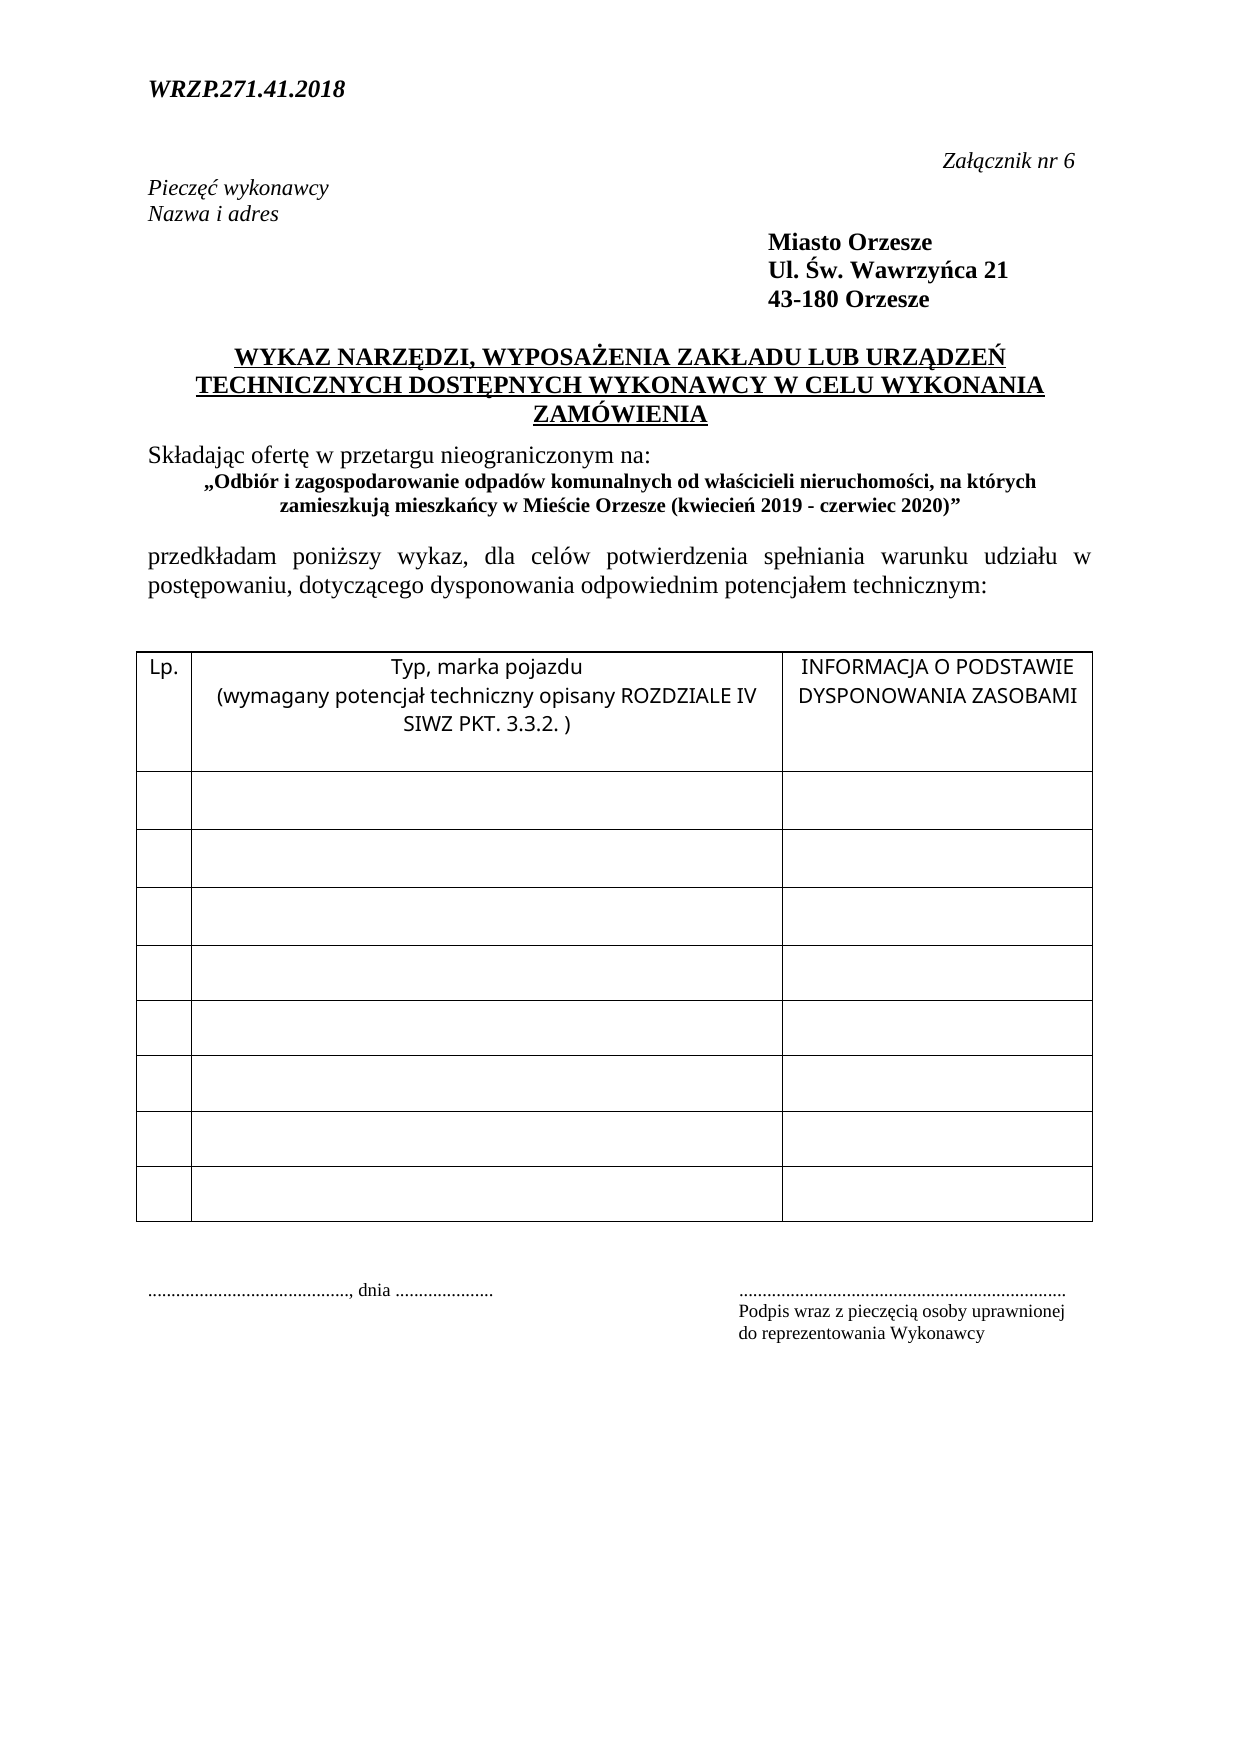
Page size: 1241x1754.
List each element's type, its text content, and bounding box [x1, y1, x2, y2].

table_cell [137, 1112, 191, 1166]
text Podpis wraz z pieczęcią osoby uprawnionej [679, 1300, 1093, 1322]
text Nazwa i adres [148, 200, 1093, 227]
table_header INFORMACJA O PODSTAWIE DYSPONOWANIA ZASOBAMI [783, 653, 1092, 771]
table_cell [192, 830, 782, 887]
text Składając ofertę w przetargu nieograniczonym na: [148, 440, 1093, 469]
table_cell [783, 1112, 1092, 1166]
table_cell [783, 772, 1092, 829]
table_cell [783, 1167, 1092, 1221]
text do reprezentowania Wykonawcy [679, 1322, 1093, 1343]
table_cell [137, 888, 191, 945]
text Ul. Św. Wawrzyńca 21 [694, 255, 1093, 284]
text Załącznik nr 6 [148, 148, 1093, 174]
text Miasto Orzesze [694, 227, 1093, 255]
table_cell [137, 1167, 191, 1221]
text 43-180 Orzesze [694, 284, 1093, 313]
table_cell [192, 1056, 782, 1111]
table_cell [783, 888, 1092, 945]
table_cell [137, 1056, 191, 1111]
table_cell [783, 1056, 1092, 1111]
table_cell [192, 888, 782, 945]
table_header Lp. [137, 653, 191, 771]
table_cell [137, 830, 191, 887]
table_cell [137, 1001, 191, 1055]
subtitle Pieczęć wykonawcy [148, 174, 1093, 200]
table_cell [192, 772, 782, 829]
text „Odbiór i zagospodarowanie odpadów komunalnych od właścicieli nieruchomości, na których zamieszkują mieszkańcy w Mieście Orzesze (kwiecień 2019 - czerwiec 2020)” [148, 469, 1093, 517]
table_cell [192, 946, 782, 1000]
table_cell [783, 946, 1092, 1000]
table_cell [783, 1001, 1092, 1055]
table_cell [783, 830, 1092, 887]
text ..........................................., dnia ..................... ...................................................................... [148, 1279, 1093, 1300]
text przedkładam poniższy wykaz, dla celów potwierdzenia spełniania warunku udziału w postępowaniu, dotyczącego dysponowania odpowiednim potencjałem technicznym: [148, 541, 1093, 599]
table_cell [192, 1167, 782, 1221]
text WYKAZ NARZĘDZI, WYPOSAŻENIA ZAKŁADU LUB URZĄDZEŃ TECHNICZNYCH DOSTĘPNYCH WYKONAWCY W CELU WYKONANIA ZAMÓWIENIA [148, 342, 1093, 428]
table_cell [192, 1112, 782, 1166]
table_cell [192, 1001, 782, 1055]
table_cell [137, 772, 191, 829]
table_header Typ, marka pojazdu (wymagany potencjał techniczny opisany ROZDZIALE IV SIWZ PKT. 3.3.2. ) [192, 653, 782, 771]
table_cell [137, 946, 191, 1000]
